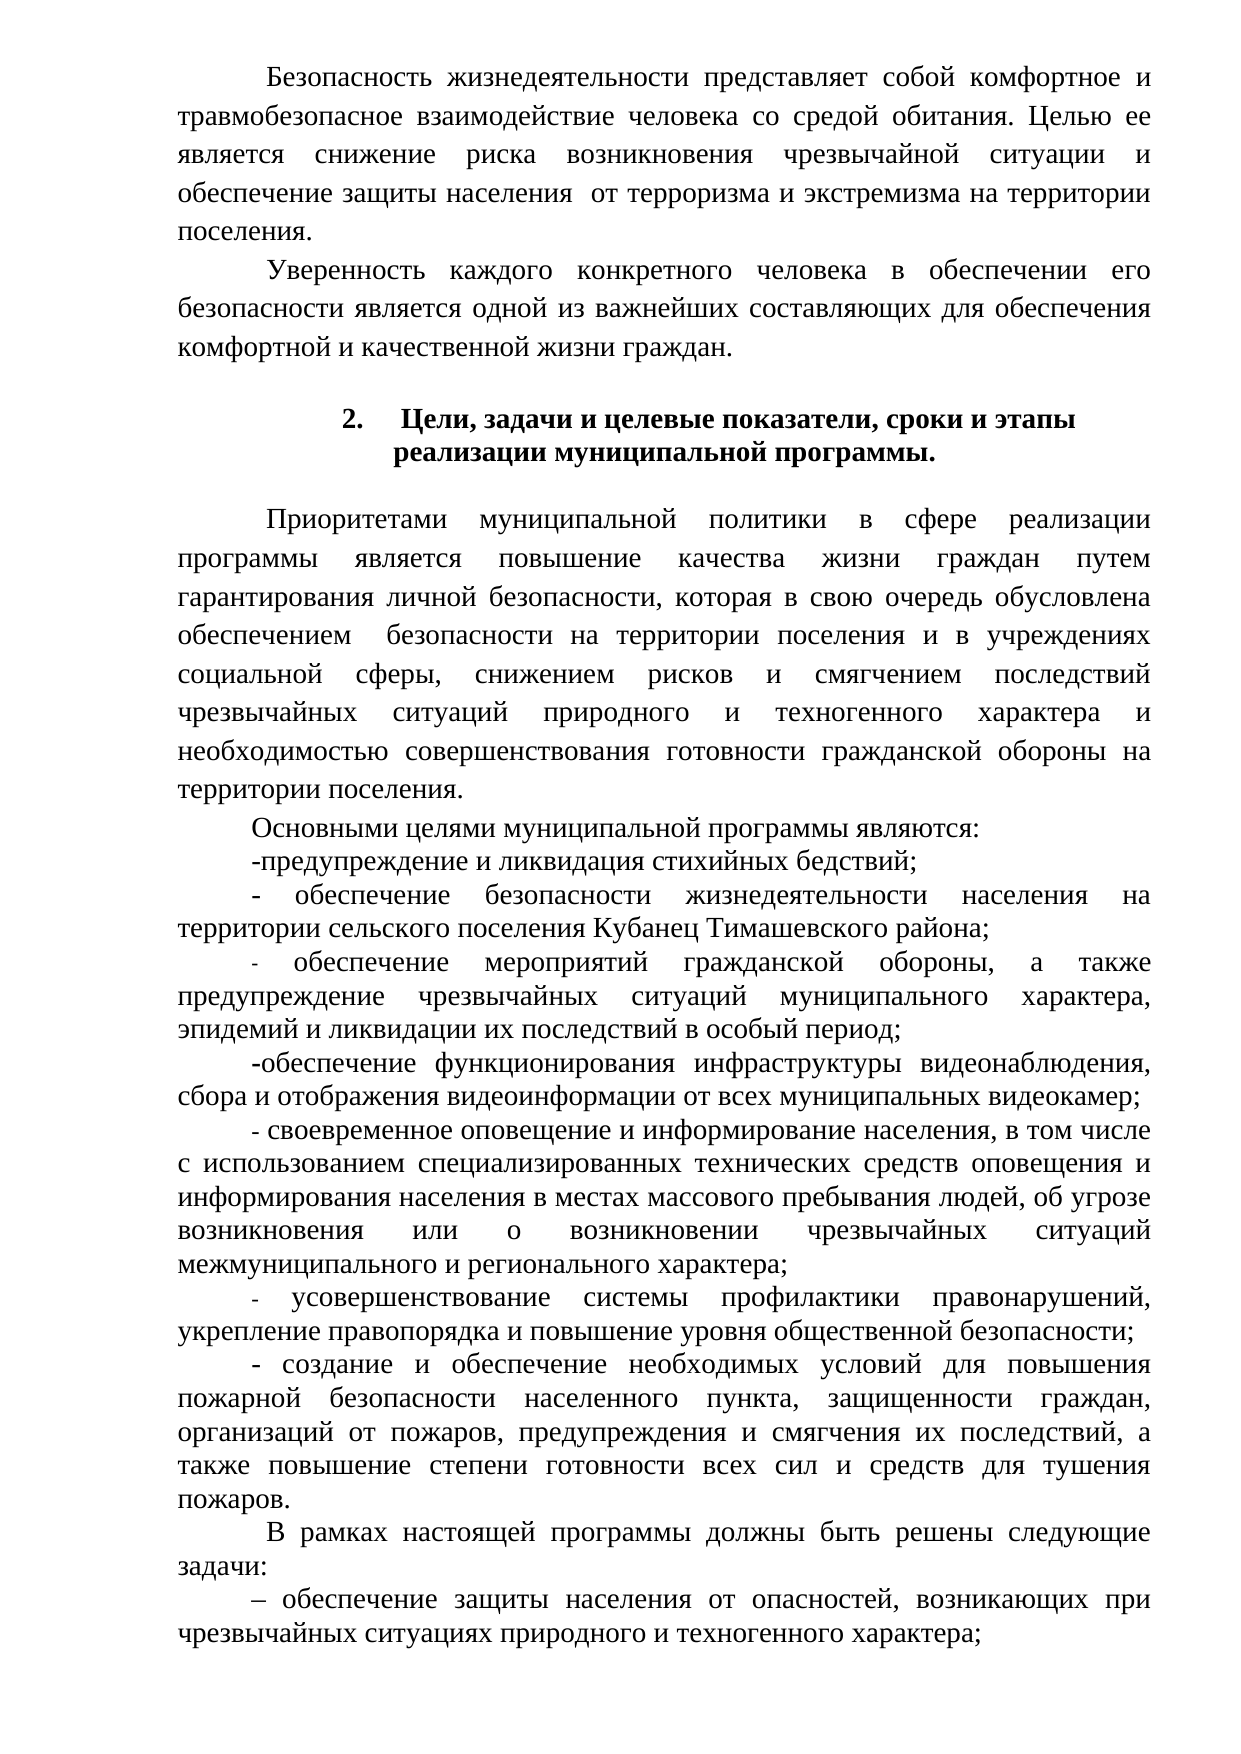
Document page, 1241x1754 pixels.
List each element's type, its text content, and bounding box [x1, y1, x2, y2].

text - обеспечение мероприятий гражданской обороны, а также предупреждение чрезвычайных ситуаций муниципального характера, эпидемий и ликвидации их последствий в особый период; [177, 944, 1152, 1045]
text - своевременное оповещение и информирование населения, в том числе с использованием специализированных технических средств оповещения и информирования населения в местах массового пребывания людей, об угрозе возникновения или о возникновении чрезвычайных ситуаций межмуниципального и регионального характера; [177, 1112, 1152, 1279]
text - обеспечение безопасности жизнедеятельности населения на территории сельского поселения Кубанец Тимашевского района; [177, 877, 1152, 944]
text – обеспечение защиты населения от опасностей, возникающих при чрезвычайных ситуациях природного и техногенного характера; [177, 1581, 1152, 1648]
text Безопасность жизнедеятельности представляет собой комфортное и травмобезопасное взаимодействие человека со средой обитания. Целью ее является снижение риска возникновения чрезвычайной ситуации и обеспечение защиты населения от терроризма и экстремизма на территории поселения. [177, 59, 1152, 247]
text В рамках настоящей программы должны быть решены следующие задачи: [177, 1514, 1152, 1581]
text Основными целями муниципальной программы являются: [177, 810, 1152, 843]
text -предупреждение и ликвидация стихийных бедствий; [177, 843, 1152, 877]
text - усовершенствование системы профилактики правонарушений, укрепление правопорядка и повышение уровня общественной безопасности; [177, 1279, 1152, 1347]
text Приоритетами муниципальной политики в сфере реализации программы является повышение качества жизни граждан путем гарантирования личной безопасности, которая в свою очередь обусловлена обеспечением безопасности на территории поселения и в учреждениях социальной сферы, снижением рисков и смягчением последствий чрезвычайных ситуаций природного и техногенного характера и необходимостью совершенствования готовности гражданской обороны на территории поселения. [177, 502, 1152, 805]
text Уверенность каждого конкретного человека в обеспечении его безопасности является одной из важнейших составляющих для обеспечения комфортной и качественной жизни граждан. [177, 252, 1152, 362]
text -обеспечение функционирования инфраструктуры видеонаблюдения, сбора и отображения видеоинформации от всех муниципальных видеокамер; [177, 1045, 1152, 1112]
text - создание и обеспечение необходимых условий для повышения пожарной безопасности населенного пункта, защищенности граждан, организаций от пожаров, предупреждения и смягчения их последствий, а также повышение степени готовности всех сил и средств для тушения пожаров. [177, 1347, 1152, 1514]
list Цели, задачи и целевые показатели, сроки и этапы реализации муниципальной программы. [177, 401, 1152, 468]
